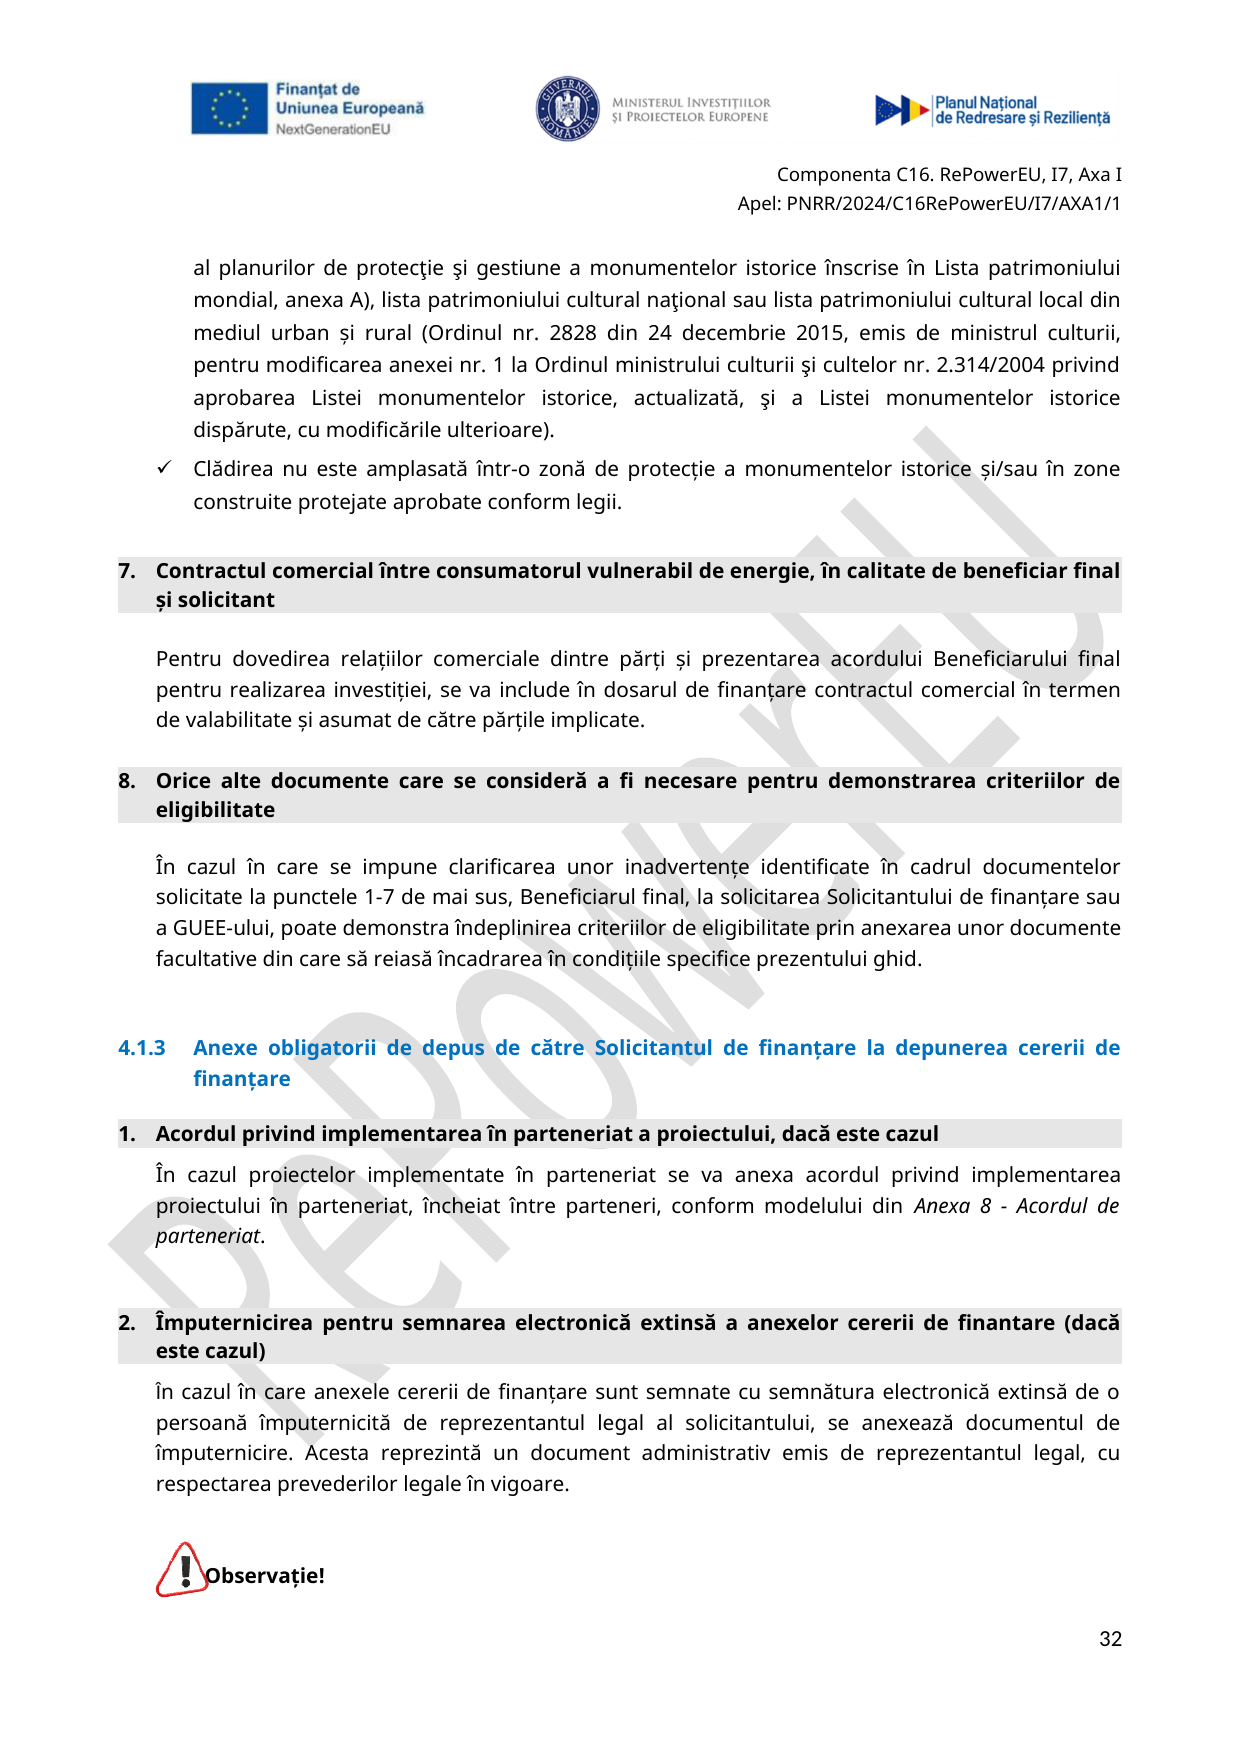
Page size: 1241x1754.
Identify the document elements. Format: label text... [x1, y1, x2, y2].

list Orice alte documente care se consideră a fi necesare pentru demonstrarea criteriilor de eligibilitate [118, 767, 1122, 823]
list Împuternicirea pentru semnarea electronică extinsă a anexelor cererii de finantare (dacă este cazul) [118, 1308, 1122, 1364]
text Observație! [214, 1561, 1122, 1589]
picture [182, 73, 1123, 157]
subtitle Anexe obligatorii de depus de către Solicitantul de finanțare la depunerea cererii de finanțare [118, 1033, 1122, 1092]
text În cazul proiectelor implementate în parteneriat se va anexa acordul privind implementarea proiectului în parteneriat, încheiat între parteneri, conform modelului din Anexa 8 - Acordul de parteneriat. [156, 1160, 1122, 1250]
list Acordul privind implementarea în parteneriat a proiectului, dacă este cazul [118, 1119, 1122, 1148]
text În cazul în care se impune clarificarea unor inadvertențe identificate în cadrul documentelor solicitate la punctele 1-7 de mai sus, Beneficiarul final, la solicitarea Solicitantului de finanțare sau a GUEE-ului, poate demonstra îndeplinirea criteriilor de eligibilitate prin anexarea unor documente facultative din care să reiasă încadrarea în condițiile specifice prezentului ghid. [156, 852, 1122, 972]
list Contractul comercial între consumatorul vulnerabil de energie, în calitate de beneficiar final și solicitant [118, 557, 1122, 613]
text Pentru dovedirea relațiilor comerciale dintre părți și prezentarea acordului Beneficiarului final pentru realizarea investiției, se va include în dosarul de finanțare contractul comercial în termen de valabilitate și asumat de către părțile implicate. [156, 644, 1122, 734]
text În cazul în care anexele cererii de finanțare sunt semnate cu semnătura electronică extinsă de o persoană împuternicită de reprezentantul legal al solicitantului, se anexează documentul de împuternicire. Acesta reprezintă un document administrativ emis de reprezentantul legal, cu respectarea prevederilor legale în vigoare. [156, 1377, 1122, 1497]
picture [155, 1537, 214, 1598]
list Clădirea nu este amplasată într-o zonă de protecție a monumentelor istorice și/sau în zone construite protejate aprobate conform legii. [156, 454, 1122, 516]
